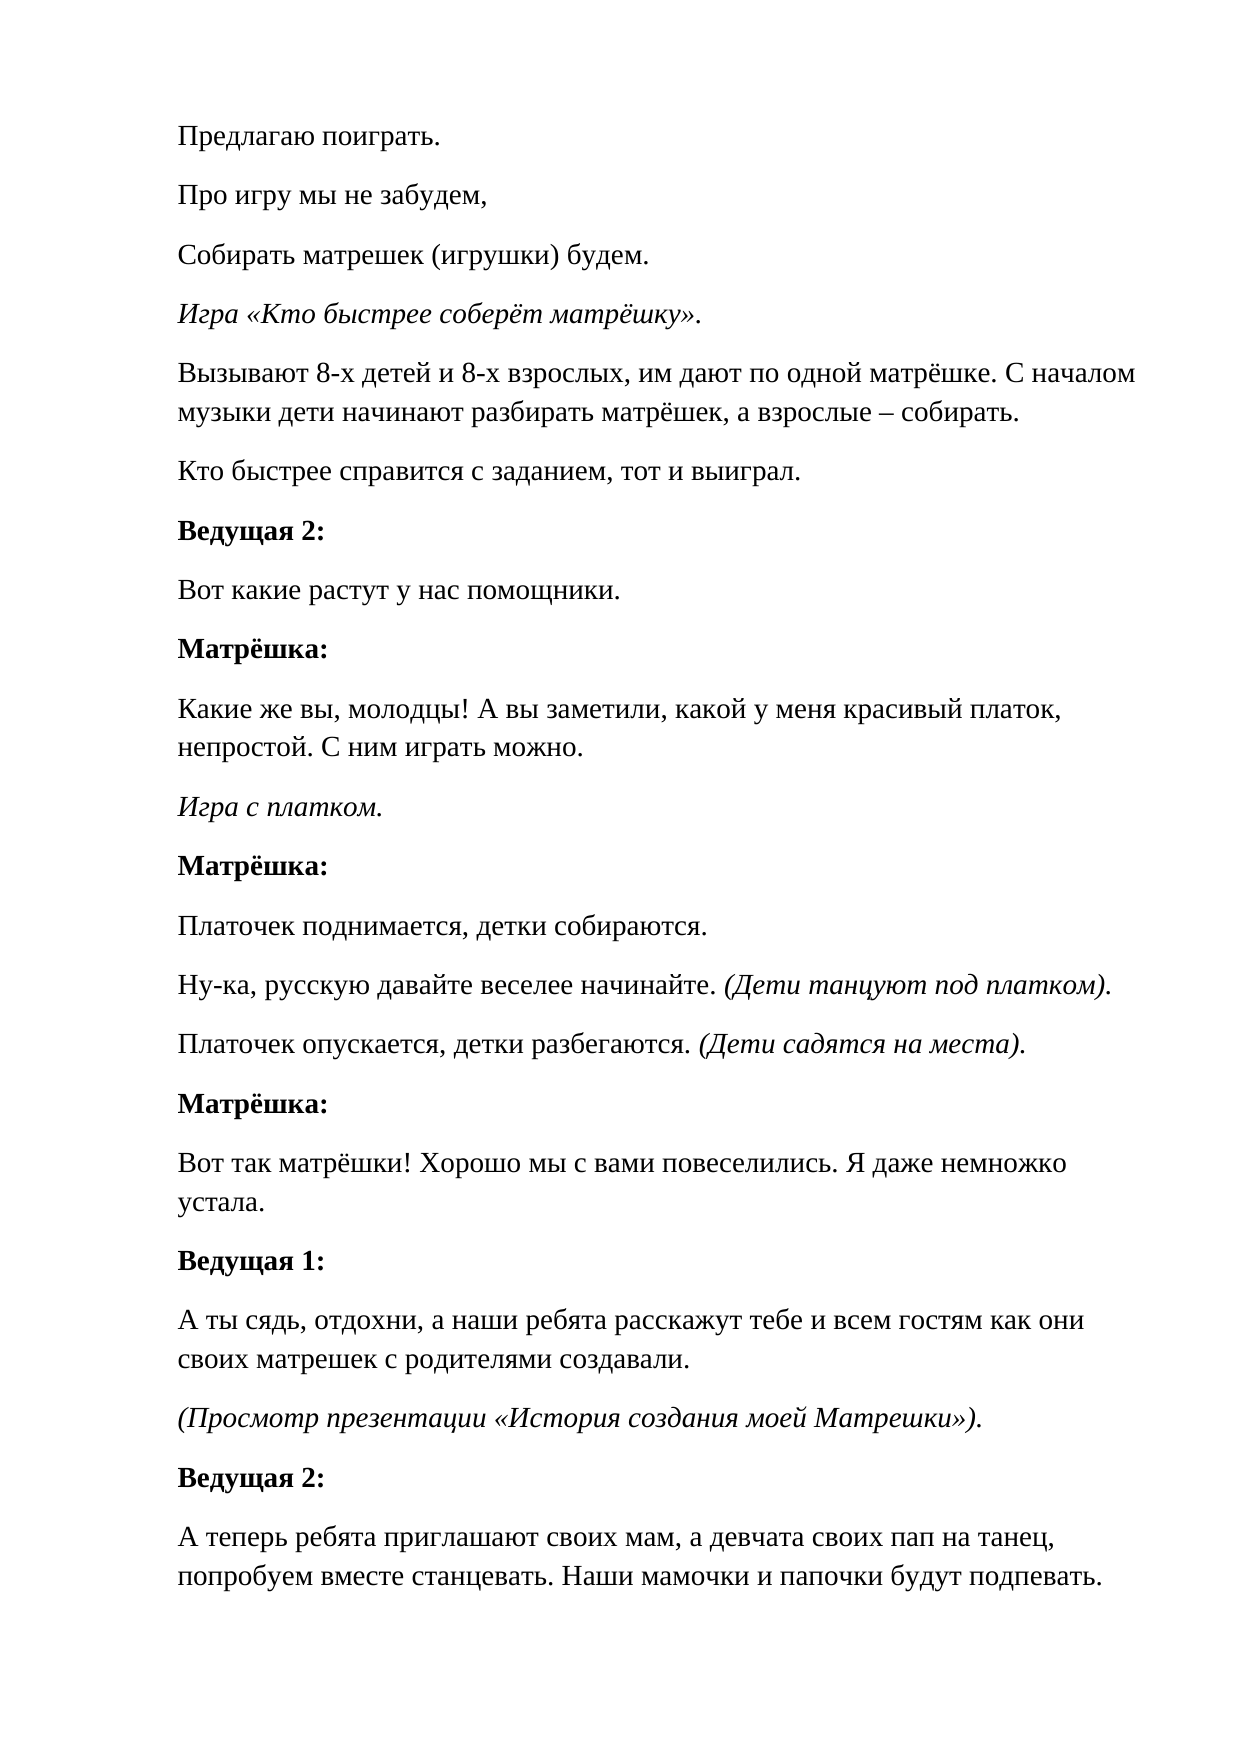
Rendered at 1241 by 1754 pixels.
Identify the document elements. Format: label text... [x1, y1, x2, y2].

text Ну-ка, русскую давайте веселее начинайте. (Дети танцуют под платком). [177, 967, 1152, 1001]
text Собирать матрешек (игрушки) будем. [177, 237, 1152, 270]
text Ведущая 2: [177, 1460, 1152, 1493]
text А теперь ребята приглашают своих мам, а девчата своих пап на танец, попробуем вместе станцевать. Наши мамочки и папочки будут подпевать. [177, 1519, 1152, 1591]
text Ведущая 2: [177, 513, 1152, 546]
text Игра с платком. [177, 789, 1152, 822]
text Матрёшка: [177, 632, 1152, 665]
text (Просмотр презентации «История создания моей Матрешки»). [177, 1400, 1152, 1434]
text Вот так матрёшки! Хорошо мы с вами повеселились. Я даже немножко устала. [177, 1145, 1152, 1217]
text Вот какие растут у нас помощники. [177, 572, 1152, 606]
text Вызывают 8-х детей и 8-х взрослых, им дают по одной матрёшке. С началом музыки дети начинают разбирать матрёшек, а взрослые – собирать. [177, 356, 1152, 428]
text Кто быстрее справится с заданием, тот и выиграл. [177, 453, 1152, 487]
text А ты сядь, отдохни, а наши ребята расскажут тебе и всем гостям как они своих матрешек с родителями создавали. [177, 1302, 1152, 1374]
text Какие же вы, молодцы! А вы заметили, какой у меня красивый платок, непростой. С ним играть можно. [177, 691, 1152, 763]
text Платочек опускается, детки разбегаются. (Дети садятся на места). [177, 1026, 1152, 1060]
text Про игру мы не забудем, [177, 177, 1152, 211]
text Игра «Кто быстрее соберёт матрёшку». [177, 296, 1152, 330]
text Предлагаю поиграть. [177, 118, 1152, 152]
text Матрёшка: [177, 848, 1152, 882]
text Матрёшка: [177, 1086, 1152, 1119]
text Ведущая 1: [177, 1243, 1152, 1277]
text Платочек поднимается, детки собираются. [177, 908, 1152, 941]
